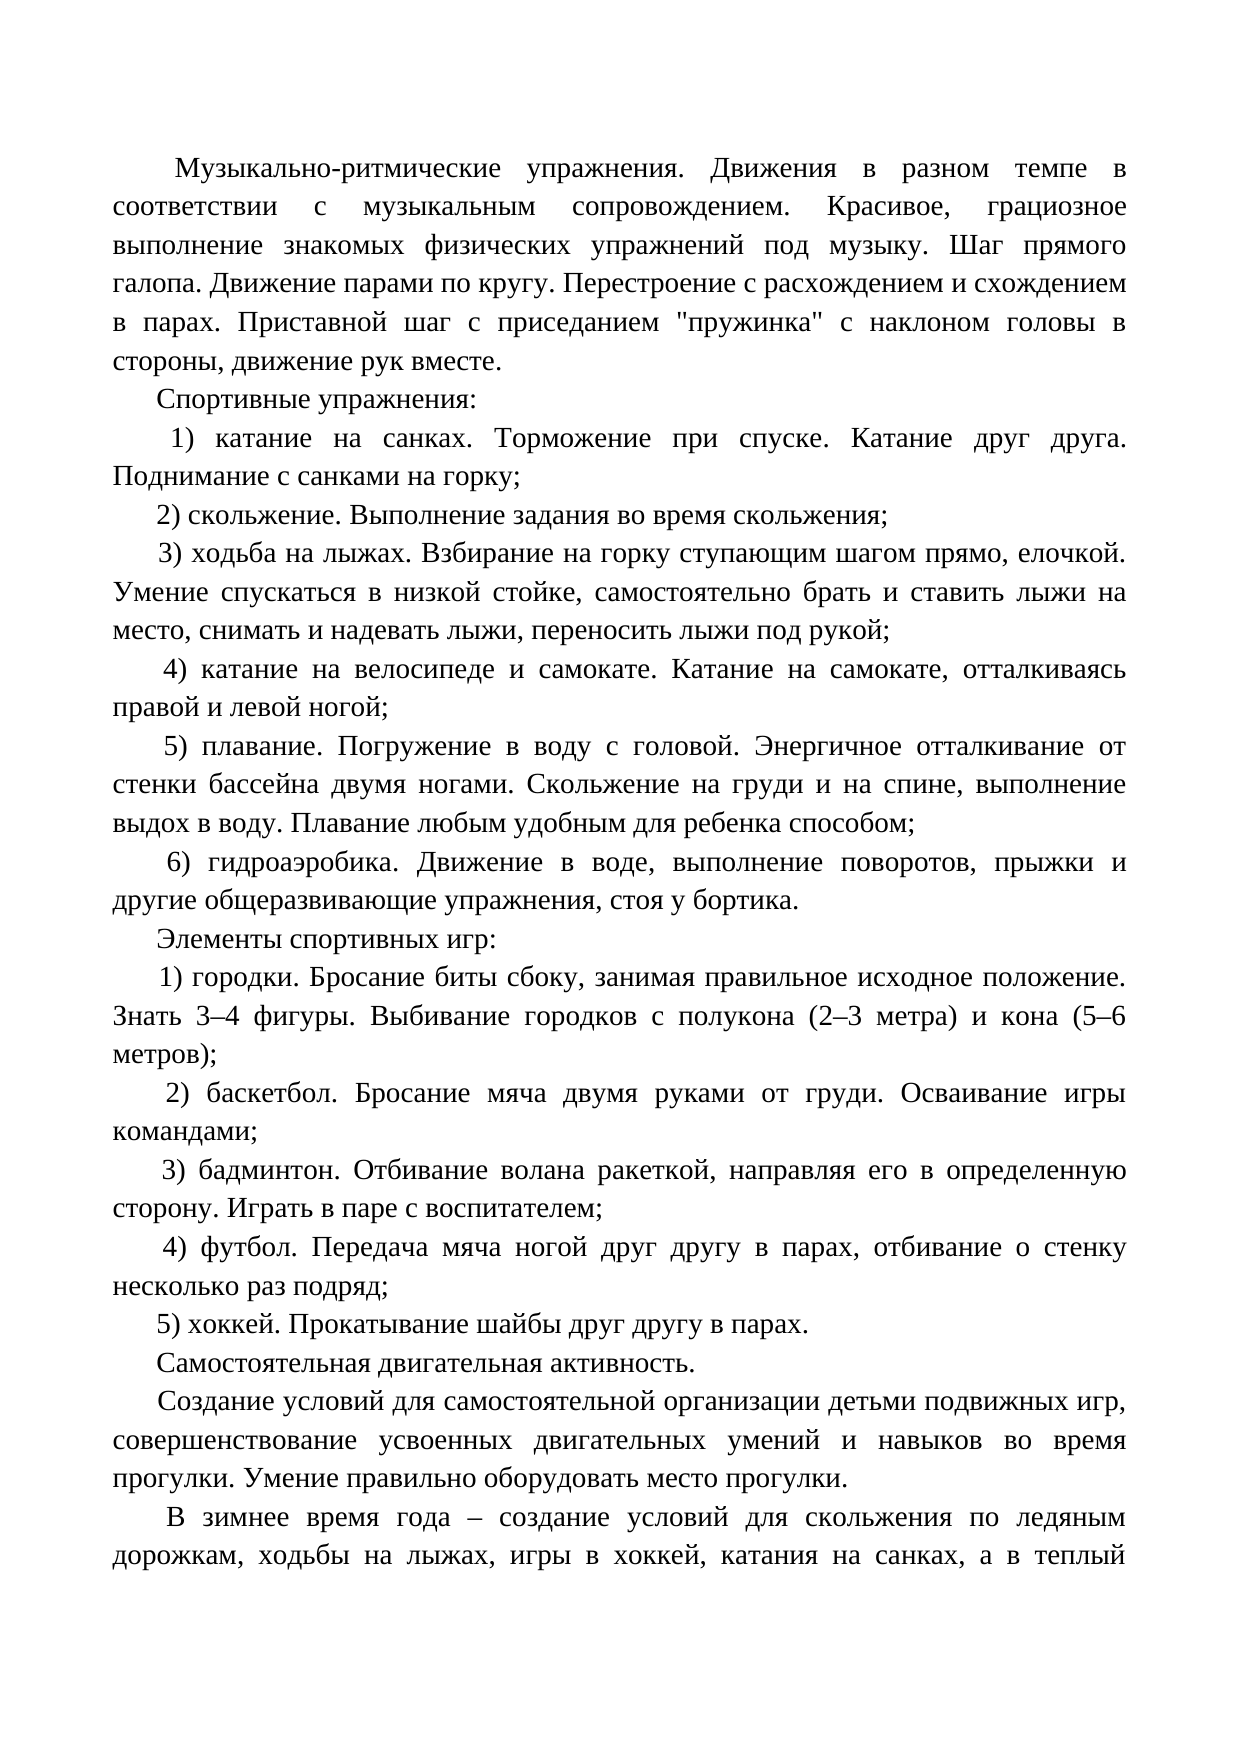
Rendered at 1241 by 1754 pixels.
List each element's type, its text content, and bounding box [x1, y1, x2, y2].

text 3) бадминтон. Отбивание волана ракеткой, направляя его в определенную сторону. Играть в паре с воспитателем; [112, 1152, 1128, 1224]
text Спортивные упражнения: [112, 381, 1128, 415]
text 5) хоккей. Прокатывание шайбы друг другу в парах. [112, 1306, 1128, 1340]
text 2) баскетбол. Бросание мяча двумя руками от груди. Осваивание игры командами; [112, 1075, 1128, 1147]
text Создание условий для самостоятельной организации детьми подвижных игр, совершенствование усвоенных двигательных умений и навыков во время прогулки. Умение правильно оборудовать место прогулки. [112, 1383, 1128, 1494]
text Самостоятельная двигательная активность. [112, 1345, 1128, 1378]
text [112, 1499, 1128, 1571]
text 1) катание на санках. Торможение при спуске. Катание друг друга. Поднимание с санками на горку; [112, 420, 1128, 492]
text 4) катание на велосипеде и самокате. Катание на самокате, отталкиваясь правой и левой ногой; [112, 651, 1128, 723]
text 4) футбол. Передача мяча ногой друг другу в парах, отбивание о стенку несколько раз подряд; [112, 1229, 1128, 1301]
text 6) гидроаэробика. Движение в воде, выполнение поворотов, прыжки и другие общеразвивающие упражнения, стоя у бортика. [112, 844, 1128, 916]
text 1) городки. Бросание биты сбоку, занимая правильное исходное положение. Знать 3–4 фигуры. Выбивание городков с полукона (2–3 метра) и кона (5–6 метров); [112, 959, 1128, 1070]
text 2) скольжение. Выполнение задания во время скольжения; [112, 497, 1128, 530]
text Музыкально-ритмические упражнения. Движения в разном темпе в соответствии с музыкальным сопровождением. Красивое, грациозное выполнение знакомых физических упражнений под музыку. Шаг прямого галопа. Движение парами по кругу. Перестроение с расхождением и схождением в парах. Приставной шаг с приседанием "пружинка" с наклоном головы в стороны, движение рук вместе. [112, 150, 1128, 376]
text Элементы спортивных игр: [112, 921, 1128, 954]
text 5) плавание. Погружение в воду с головой. Энергичное отталкивание от стенки бассейна двумя ногами. Скольжение на груди и на спине, выполнение выдох в воду. Плавание любым удобным для ребенка способом; [112, 728, 1128, 839]
text 3) ходьба на лыжах. Взбирание на горку ступающим шагом прямо, елочкой. Умение спускаться в низкой стойке, самостоятельно брать и ставить лыжи на место, снимать и надевать лыжи, переносить лыжи под рукой; [112, 535, 1128, 646]
